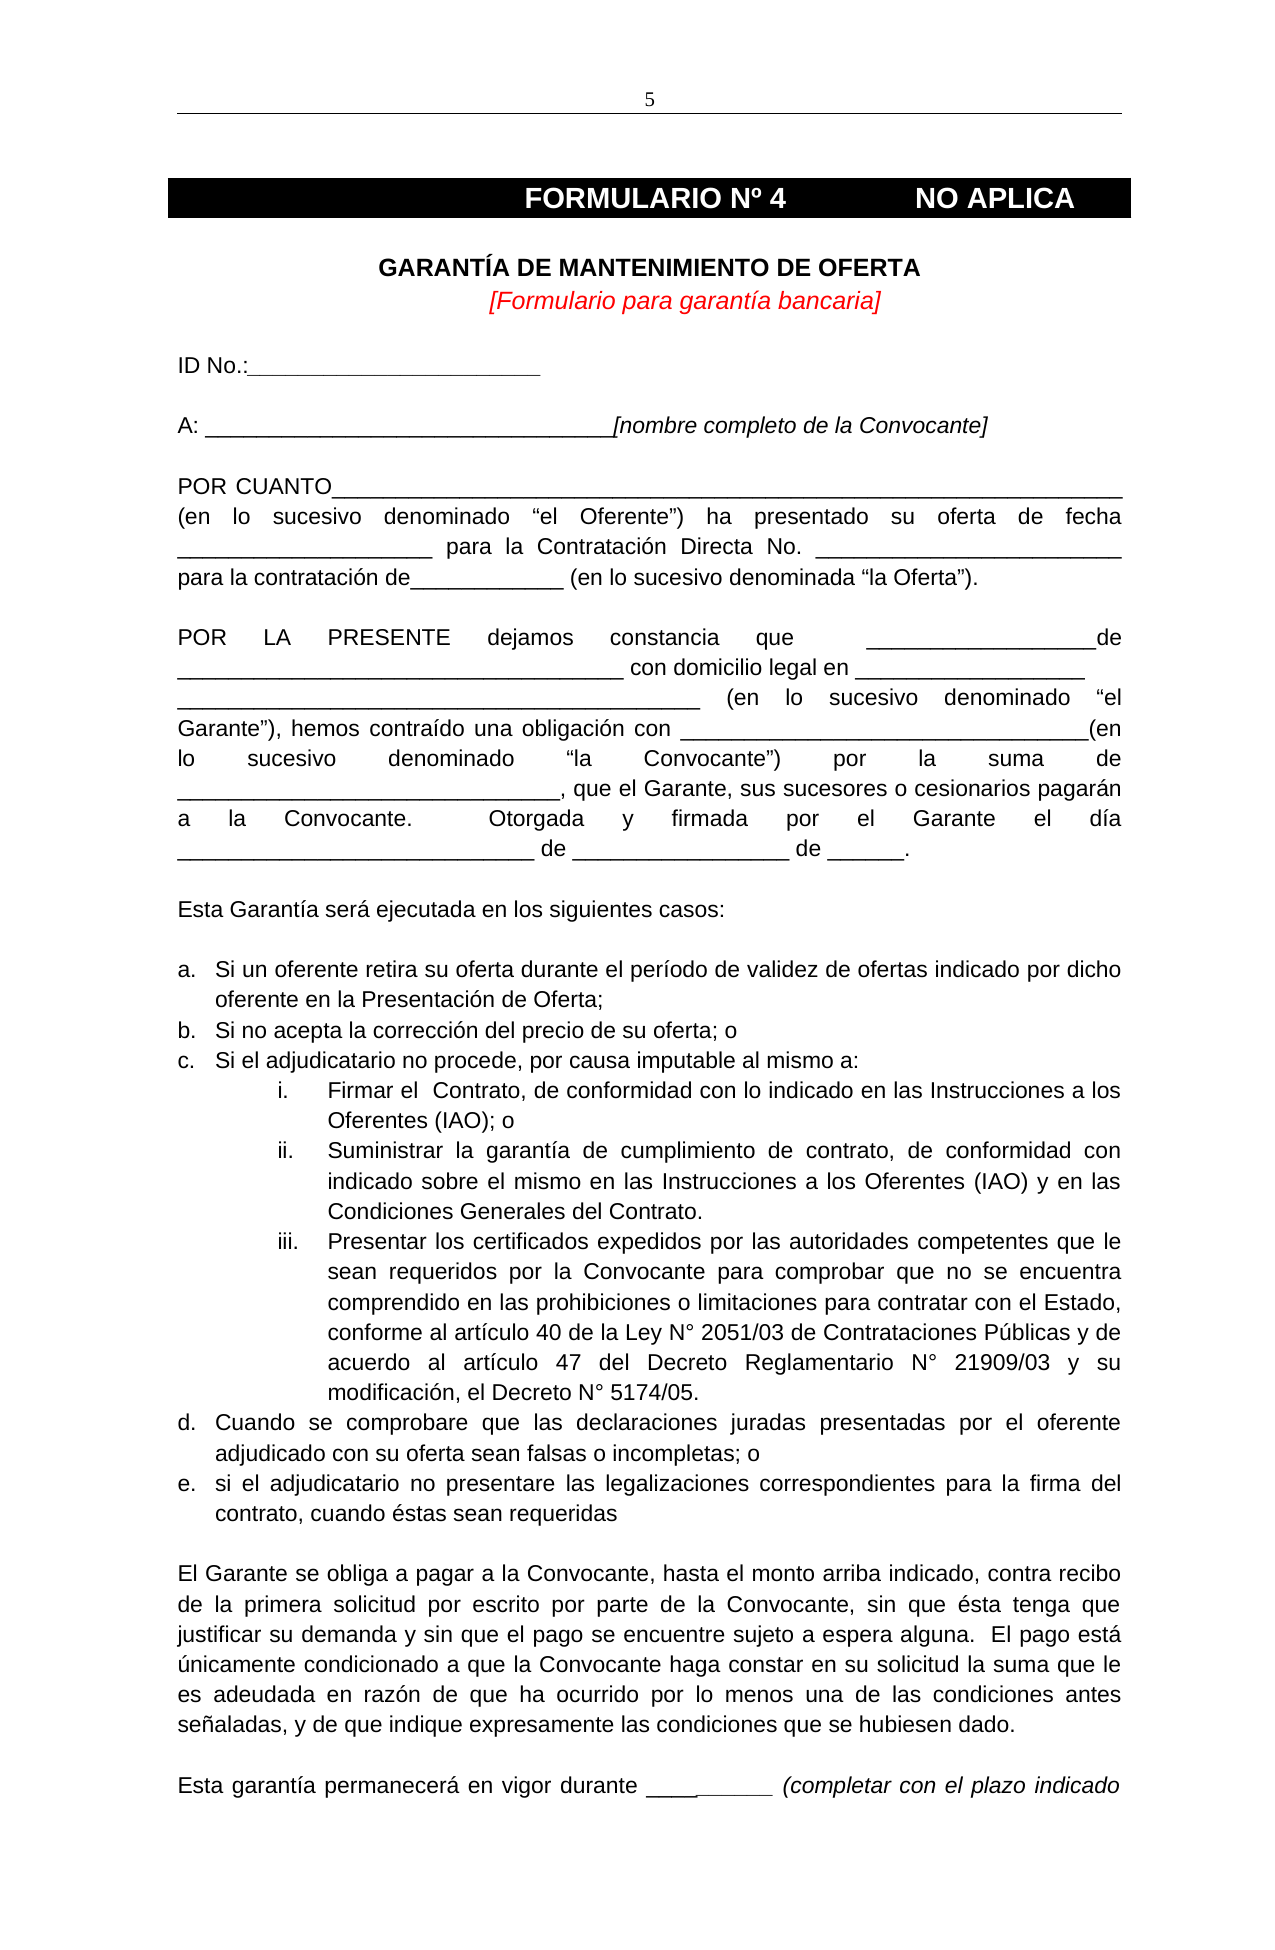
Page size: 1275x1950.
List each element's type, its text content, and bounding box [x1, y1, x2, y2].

subtitle Firmar el Contrato, de conformidad con lo indicado en las Instrucciones a los Oferentes (IAO); o [277, 1077, 1122, 1133]
text Esta Garantía será ejecutada en los siguientes casos: [177, 896, 1122, 922]
text _________________________________________ (en lo sucesivo denominado “el Garante”), hemos contraído una obligación con ________________________________(en lo sucesivo denominado “la Convocante”) por la suma de ______________________________, que el Garante, sus sucesores o cesionarios pagarán a la Convocante. Otorgada y firmada por el Garante el día ____________________________ de _________________ de ______. [177, 684, 1122, 862]
text POR CUANTO______________________________________________________________ (en lo sucesivo denominado “el Oferente”) ha presentado su oferta de fecha ____________________ para la Contratación Directa No. ________________________ para la contratación de____________ (en lo sucesivo denominada “la Oferta”). [177, 473, 1122, 590]
subtitle Si un oferente retira su oferta durante el período de validez de ofertas indicado por dicho oferente en la Presentación de Oferta; [177, 956, 1122, 1013]
subtitle si el adjudicatario no presentare las legalizaciones correspondientes para la firma del contrato, cuando éstas sean requeridas [177, 1470, 1122, 1526]
subtitle Suministrar la garantía de cumplimiento de contrato, de conformidad con indicado sobre el mismo en las Instrucciones a los Oferentes (IAO) y en las Condiciones Generales del Contrato. [277, 1137, 1122, 1224]
text ID No.:_______________________ [177, 352, 1122, 378]
text FORMULARIO Nº 4 NO APLICA [169, 179, 1130, 217]
subtitle Cuando se comprobare que las declaraciones juradas presentadas por el oferente adjudicado con su oferta sean falsas o incompletas; o [177, 1409, 1122, 1466]
subtitle Si no acepta la corrección del precio de su oferta; o [177, 1017, 1122, 1043]
subtitle Presentar los certificados expedidos por las autoridades competentes que le sean requeridos por la Convocante para comprobar que no se encuentra comprendido en las prohibiciones o limitaciones para contratar con el Estado, conforme al artículo 40 de la Ley N° 2051/03 de Contrataciones Públicas y de acuerdo al artículo 47 del Decreto Reglamentario N° 21909/03 y su modificación, el Decreto N° 5174/05. [277, 1228, 1122, 1405]
text El Garante se obliga a pagar a la Convocante, hasta el monto arriba indicado, contra recibo de la primera solicitud por escrito por parte de la Convocante, sin que ésta tenga que justificar su demanda y sin que el pago se encuentre sujeto a espera alguna. El pago está únicamente condicionado a que la Convocante haga constar en su solicitud la suma que le es adeudada en razón de que ha ocurrido por lo menos una de las condiciones antes señaladas, y de que indique expresamente las condiciones que se hubiesen dado. [177, 1560, 1122, 1738]
subtitle Si el adjudicatario no procede, por causa imputable al mismo a: [177, 1047, 1122, 1073]
text POR LA PRESENTE dejamos constancia que __________________de ___________________________________ con domicilio legal en __________________ [177, 624, 1122, 680]
text A: ________________________________[nombre completo de la Convocante] [177, 412, 1122, 439]
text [177, 1772, 1122, 1798]
text GARANTÍA DE MANTENIMIENTO DE OFERTA [177, 253, 1122, 282]
text [Formulario para garantía bancaria] [177, 286, 1122, 315]
